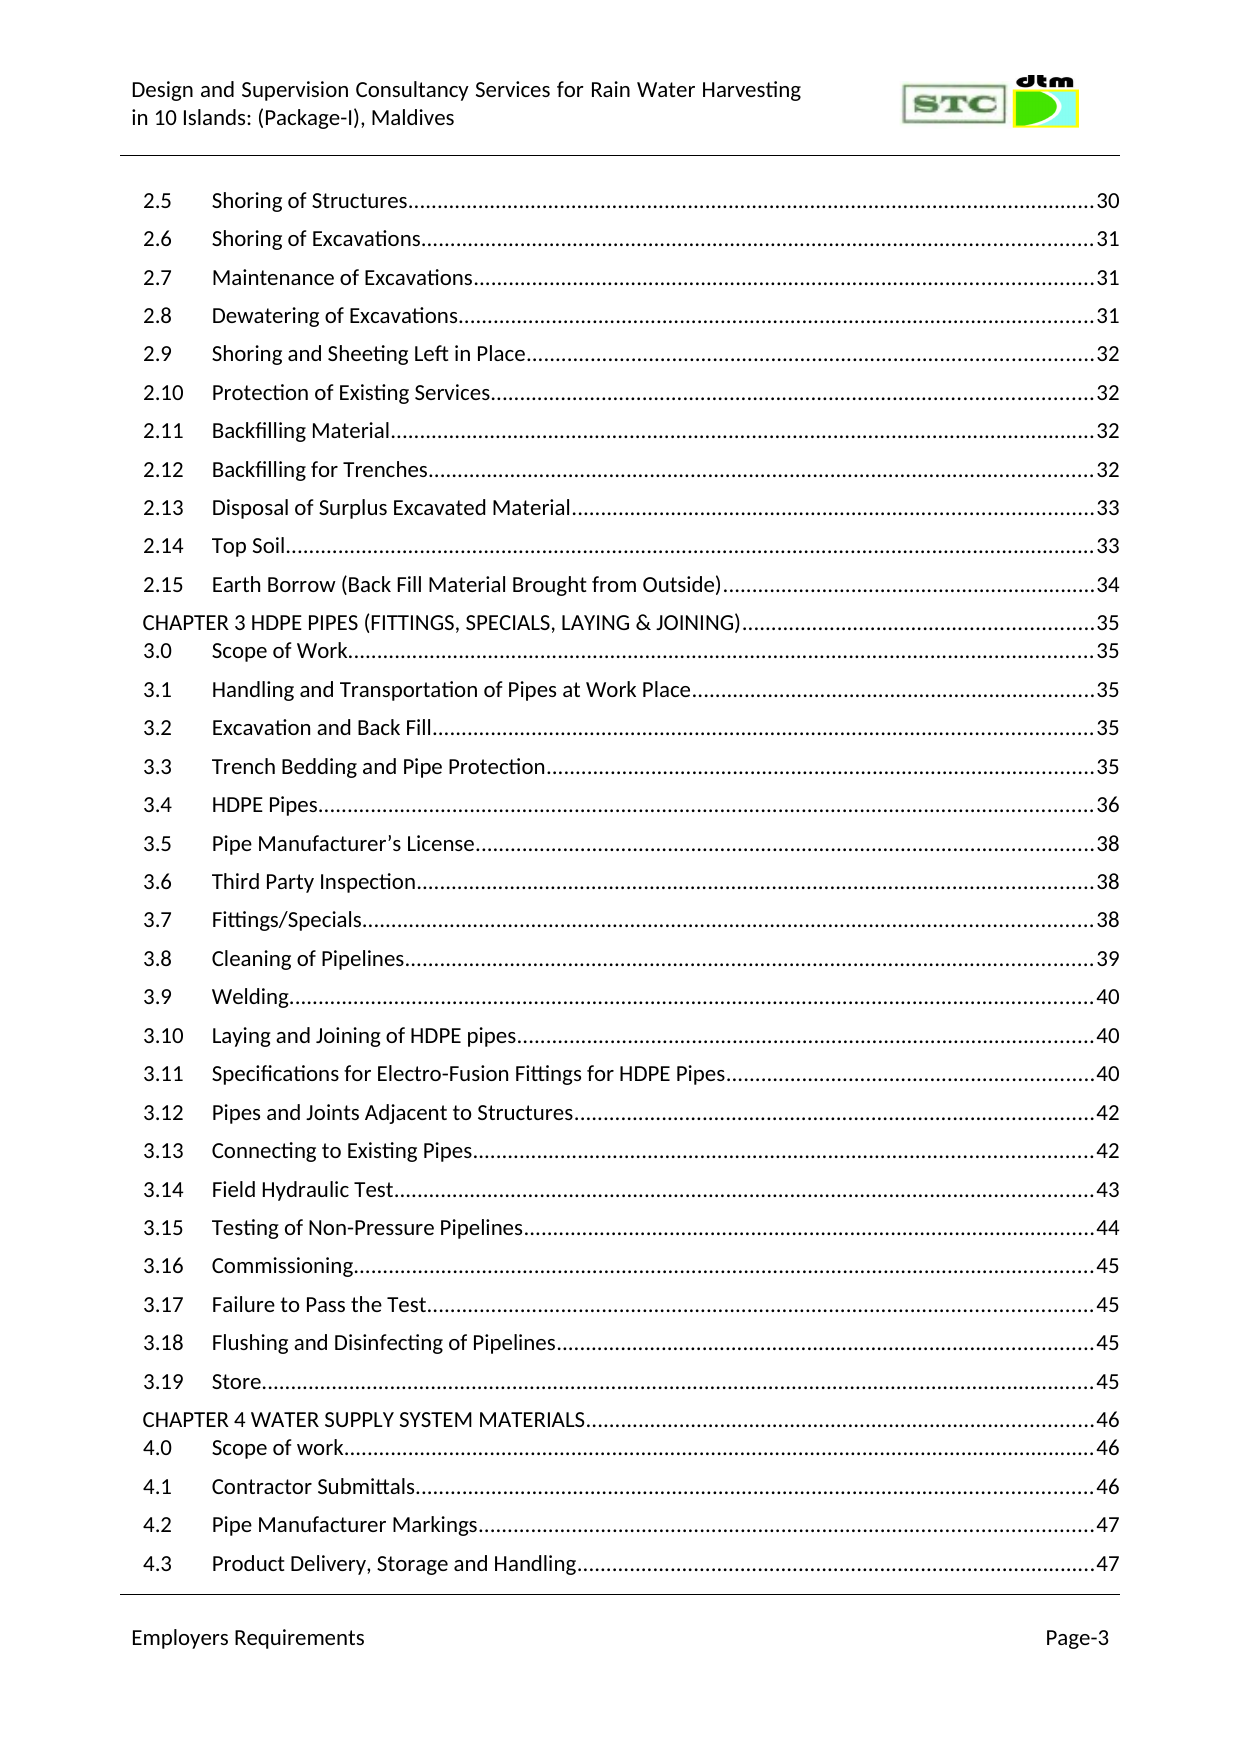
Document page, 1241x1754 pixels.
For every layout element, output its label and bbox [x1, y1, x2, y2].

picture [899, 75, 1079, 129]
